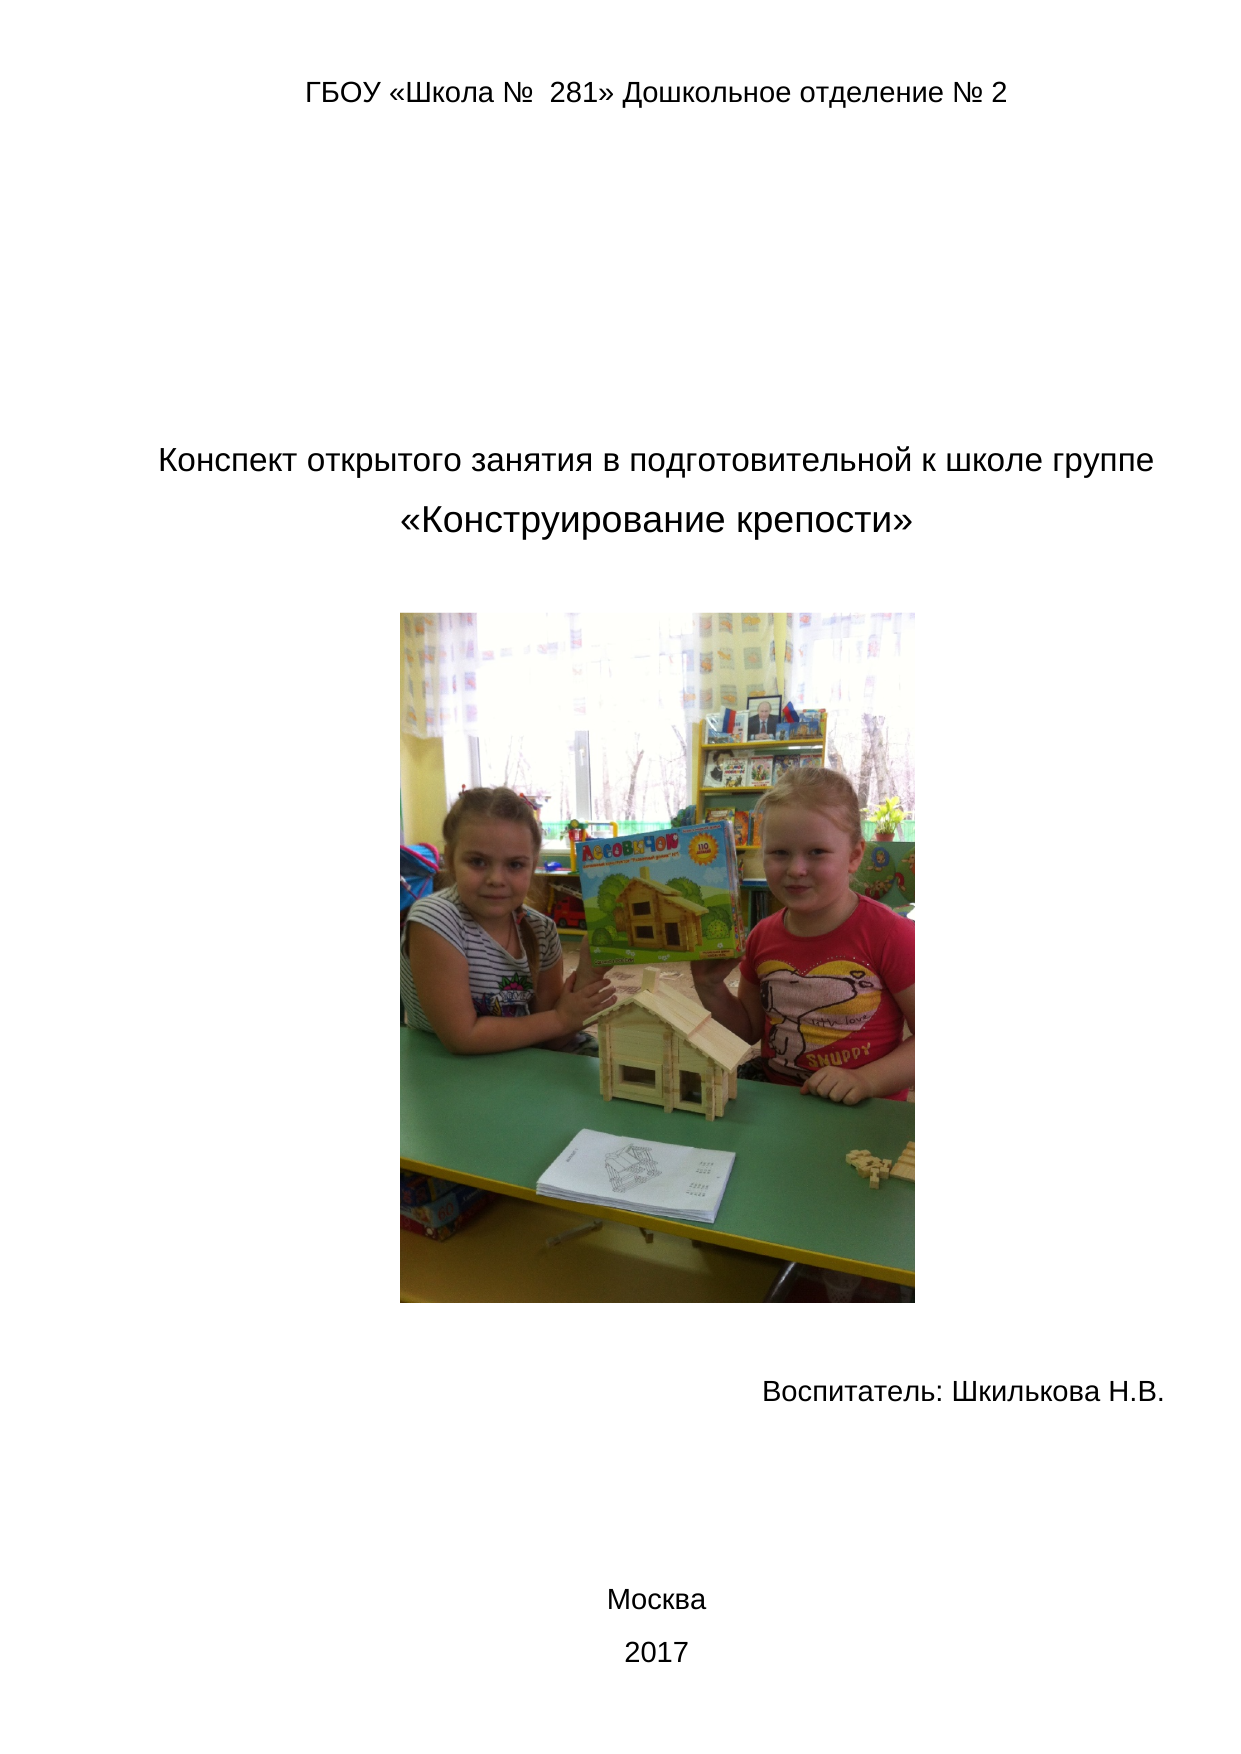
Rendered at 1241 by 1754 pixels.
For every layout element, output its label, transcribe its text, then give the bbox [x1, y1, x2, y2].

text Воспитатель: Шкилькова Н.В. [148, 1374, 1165, 1407]
text Конспект открытого занятия в подготовительной к школе группе [148, 440, 1165, 479]
text ГБОУ «Школа № 281» Дошкольное отделение № 2 [148, 75, 1165, 108]
text 2017 [148, 1634, 1165, 1668]
text «Конструирование крепости» [148, 498, 1165, 541]
text Москва [148, 1582, 1165, 1616]
picture [400, 613, 915, 1302]
